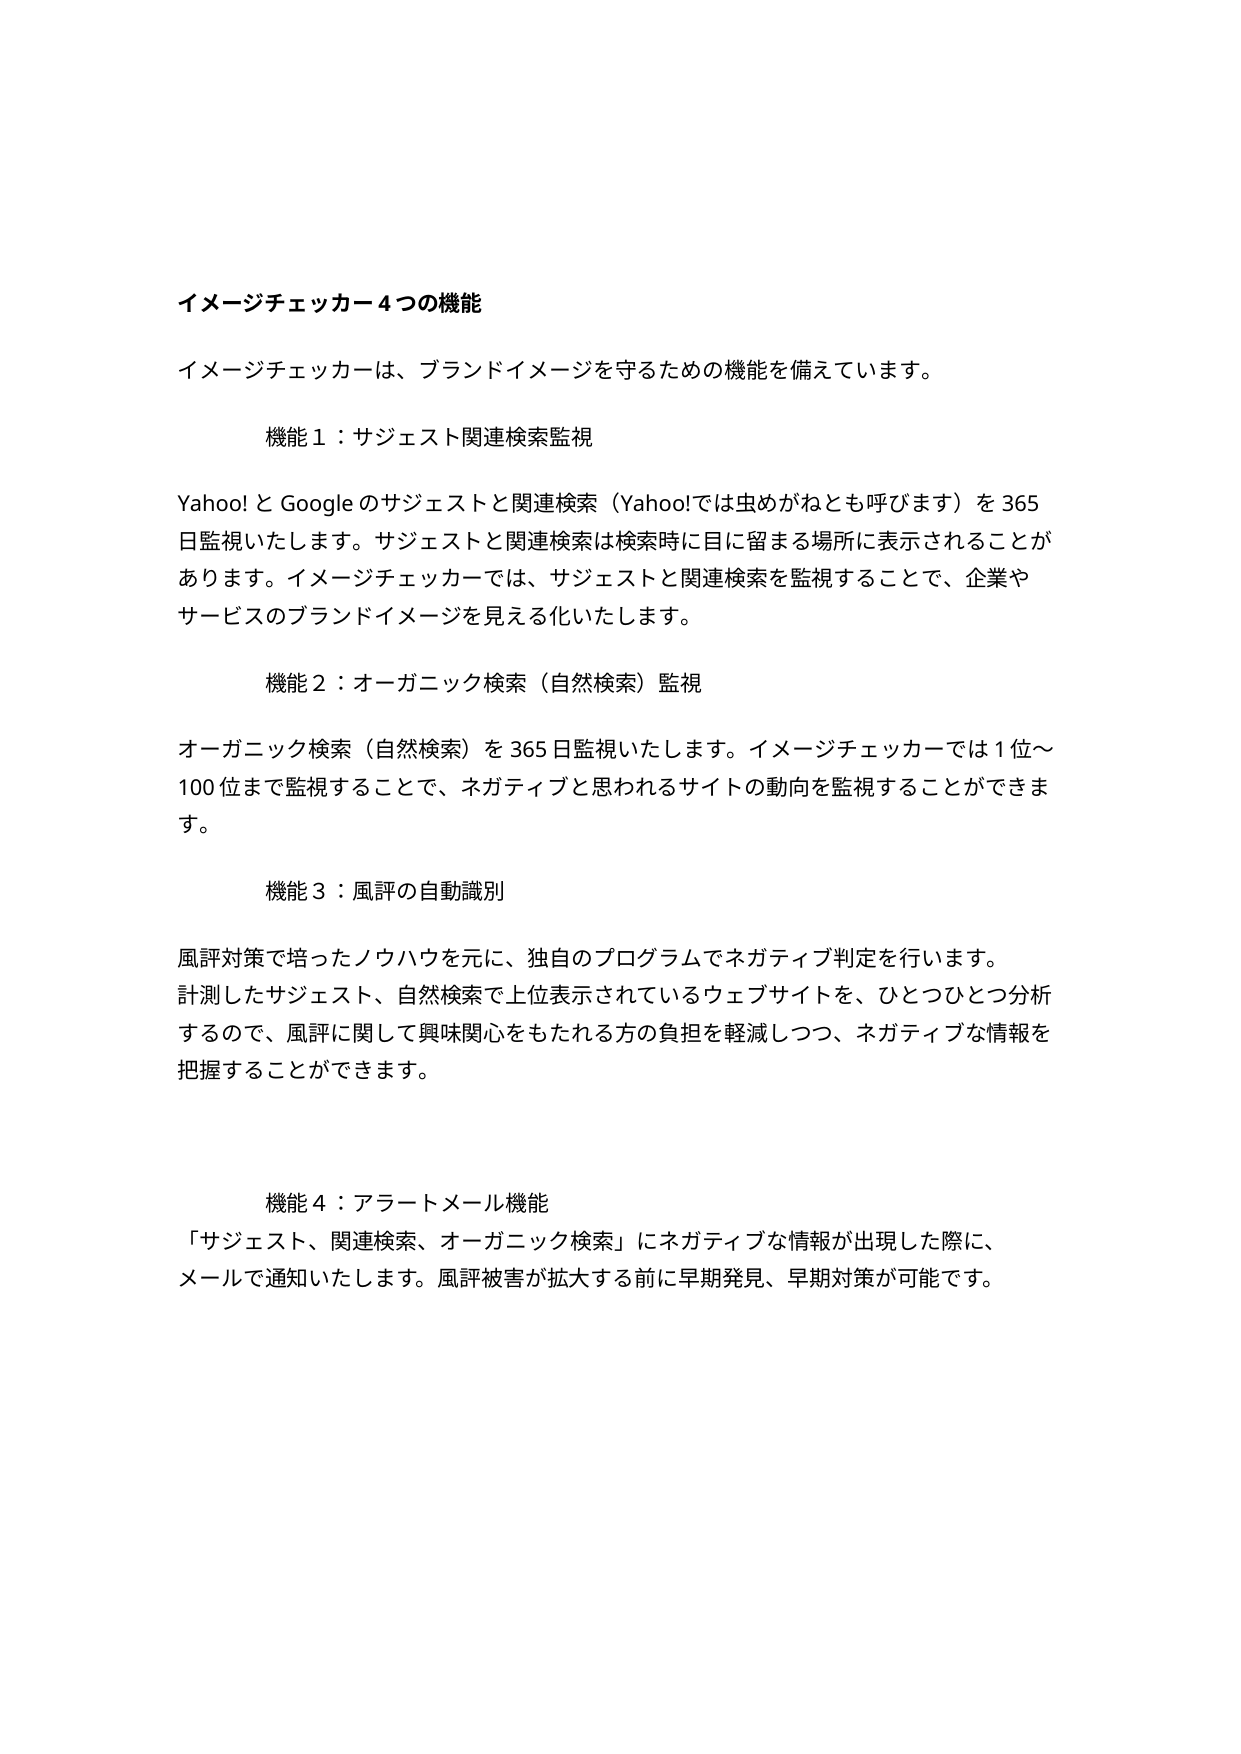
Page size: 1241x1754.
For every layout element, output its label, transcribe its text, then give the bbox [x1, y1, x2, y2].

text 風評対策で培ったノウハウを元に、独自のプログラムでネガティブ判定を行います。 計測したサジェスト、自然検索で上位表示されているウェブサイトを、ひとつひとつ分析するので、風評に関して興味関心をもたれる方の負担を軽減しつつ、ネガティブな情報を把握することができます。 [177, 938, 1063, 1088]
subtitle 機能２：オーガニック検索（自然検索）監視 [265, 663, 1063, 700]
text 「サジェスト、関連検索、オーガニック検索」にネガティブな情報が出現した際に、 メールで通知いたします。風評被害が拡大する前に早期発見、早期対策が可能です。 [177, 1221, 1063, 1296]
text イメージチェッカーは、ブランドイメージを守るための機能を備えています。 [177, 350, 1063, 388]
subtitle 機能４：アラートメール機能 [265, 1183, 1063, 1221]
subtitle 機能３：風評の自動識別 [265, 871, 1063, 908]
subtitle イメージチェッカー4つの機能 [177, 283, 1063, 321]
subtitle 機能１：サジェスト関連検索監視 [265, 417, 1063, 454]
text オーガニック検索（自然検索）を365日監視いたします。イメージチェッカーでは1位～100位まで監視することで、ネガティブと思われるサイトの動向を監視することができます。 [177, 729, 1063, 842]
text Yahoo! とGoogleのサジェストと関連検索（Yahoo!では虫めがねとも呼びます）を365日監視いたします。サジェストと関連検索は検索時に目に留まる場所に表示されることがあります。イメージチェッカーでは、サジェストと関連検索を監視することで、企業やサービスのブランドイメージを見える化いたします。 [177, 483, 1063, 633]
